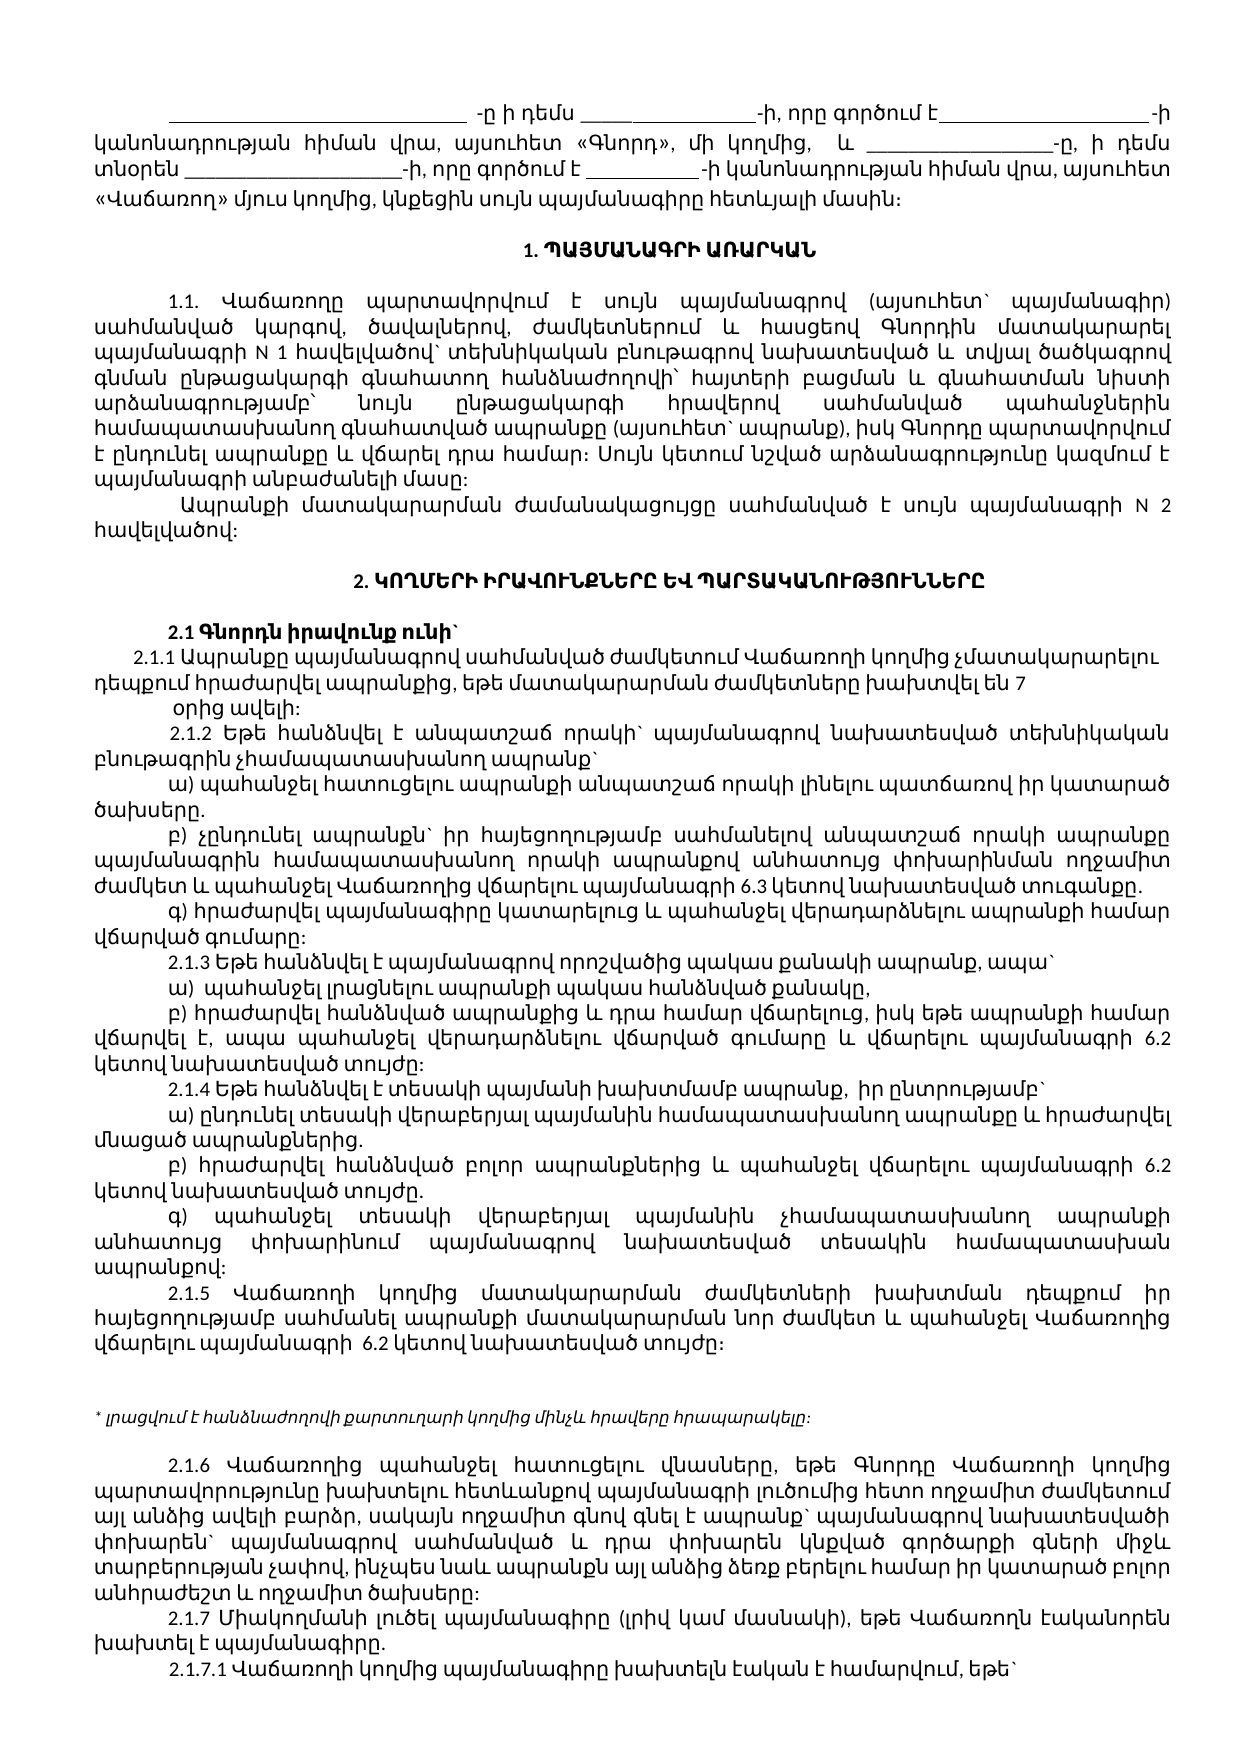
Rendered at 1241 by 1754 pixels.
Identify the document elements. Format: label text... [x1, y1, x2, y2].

text 2.1.7.1 Վաճառողի կողմից պայմանագիրը խախտելն էական է համարվում, եթե` [94, 1656, 1171, 1681]
text * լրացվում է հանձնաժողովի քարտուղարի կողմից մինչև հրավերը հրապարակելը: [94, 1407, 1171, 1427]
text բ) հրաժարվել հանձնված ապրանքից և դրա համար վճարելուց, իսկ եթե ապրանքի համար վճարվել է, ապա պահանջել վերադարձնելու վճարված գումարը և վճարելու պայմանագրի 6.2 կետով նախատեսված տույժը: [94, 1000, 1171, 1076]
text ա) պահանջել հատուցելու ապրանքի անպատշաճ որակի լինելու պատճառով իր կատարած ծախսերը. [94, 771, 1171, 822]
text ա) պահանջել լրացնելու ապրանքի պակաս հանձնված քանակը, [94, 975, 1171, 1000]
text 2.1.3 Եթե հանձնվել է պայմանագրով որոշվածից պակաս քանակի ապրանք, ապա` [94, 949, 1171, 975]
text 1.1. Վաճառողը պարտավորվում է սույն պայմանագրով (այսուհետ` պայմանագիր) սահմանված կարգով, ծավալներով, ժամկետներում և հասցեով Գնորդին մատակարարել պայմանագրի N 1 հավելվածով` տեխնիկական բնութագրով նախատեսված և տվյալ ծածկագրով գնման ընթացակարգի գնահատող հանձնաժողովի՝ հայտերի բացման և գնահատման նիստի արձանագրությամբ՝ նույն ընթացակարգի հրավերով սահմանված պահանջներին համապատասխանող գնահատված ապրանքը (այսուհետ` ապրանք), իսկ Գնորդը պարտավորվում է ընդունել ապրանքը և վճարել դրա համար։ Սույն կետում նշված արձանագրությունը կազմում է պայմանագրի անբաժանելի մասը: [94, 288, 1171, 492]
text 2.1.5 Վաճառողի կողմից մատակարարման ժամկետների խախտման դեպքում իր հայեցողությամբ սահմանել ապրանքի մատակարարման նոր ժամկետ և պահանջել Վաճառողից վճարելու պայմանագրի 6.2 կետով նախատեսված տույժը։ [94, 1280, 1171, 1356]
text -ը ի դեմս _____ -ի, որը գործում է -ի կանոնադրության հիման վրա, այսուհետ «Գնորդ», մի կողմից, և __________________-ը, ի դեմս տնօրեն _____________________-ի, որը գործում է -ի կանոնադրության հիման վրա, այսուհետ «Վաճառող» մյուս կողմից, կնքեցին սույն պայմանագիրը հետևյալի մասին։ [94, 100, 1171, 212]
text 2.1.6 Վաճառողից պահանջել հատուցելու վնասները, եթե Գնորդը Վաճառողի կողմից պարտավորությունը խախտելու հետևանքով պայմանագրի լուծումից հետո ողջամիտ ժամկետում այլ անձից ավելի բարձր, սակայն ողջամիտ գնով գնել է ապրանք` պայմանագրով նախատեսվածի փոխարեն` պայմանագրով սահմանված և դրա փոխարեն կնքված գործարքի գների միջև տարբերության չափով, ինչպես նաև ապրանքն այլ անձից ձեռք բերելու համար իր կատարած բոլոր անհրաժեշտ և ողջամիտ ծախսերը: [94, 1453, 1171, 1605]
text ա) ընդունել տեսակի վերաբերյալ պայմանին համապատասխանող ապրանքը և հրաժարվել մնացած ապրանքներից. [94, 1102, 1171, 1153]
text 2. ԿՈՂՄԵՐԻ ԻՐԱՎՈՒՆՔՆԵՐԸ ԵՎ ՊԱՐՏԱԿԱՆՈՒԹՅՈՒՆՆԵՐԸ [94, 568, 1171, 593]
text գ) պահանջել տեսակի վերաբերյալ պայմանին չհամապատասխանող ապրանքի անհատույց փոխարինում պայմանագրով նախատեսված տեսակին համապատասխան ապրանքով: [94, 1203, 1171, 1280]
text 2.1.1 Ապրանքը պայմանագրով սահմանված ժամկետում Վաճառողի կողմից չմատակարարելու դեպքում հրաժարվել ապրանքից, եթե մատակարարման ժամկետները խախտվել են 7 [94, 644, 1171, 695]
text բ) հրաժարվել հանձնված բոլոր ապրանքներից և պահանջել վճարելու պայմանագրի 6.2 կետով նախատեսված տույժը. [94, 1153, 1171, 1203]
text 1. ՊԱՅՄԱՆԱԳՐԻ ԱՌԱՐԿԱՆ [94, 238, 1171, 263]
text բ) չընդունել ապրանքն` իր հայեցողությամբ սահմանելով անպատշաճ որակի ապրանքը պայմանագրին համապատասխանող որակի ապրանքով անհատույց փոխարինման ողջամիտ ժամկետ և պահանջել Վաճառողից վճարելու պայմանագրի 6.3 կետով նախատեսված տուգանքը. [94, 822, 1171, 898]
text Ապրանքի մատակարարման ժամանակացույցը սահմանված է սույն պայմանագրի N 2 հավելվածով: [94, 492, 1171, 543]
text 2.1 Գնորդն իրավունք ունի` [94, 619, 1171, 644]
text գ) հրաժարվել պայմանագիրը կատարելուց և պահանջել վերադարձնելու ապրանքի համար վճարված գումարը: [94, 898, 1171, 949]
text օրից ավելի: [94, 695, 1171, 721]
text 2.1.7 Միակողմանի լուծել պայմանագիրը (լրիվ կամ մասնակի), եթե Վաճառողն էականորեն խախտել է պայմանագիրը. [94, 1605, 1171, 1656]
text 2.1.2 Եթե հանձնվել է անպատշաճ որակի` պայմանագրով նախատեսված տեխնիկական բնութագրին չհամապատասխանող ապրանք` [94, 721, 1171, 771]
text 2.1.4 Եթե հանձնվել է տեսակի պայմանի խախտմամբ ապրանք, իր ընտրությամբ` [94, 1076, 1171, 1102]
